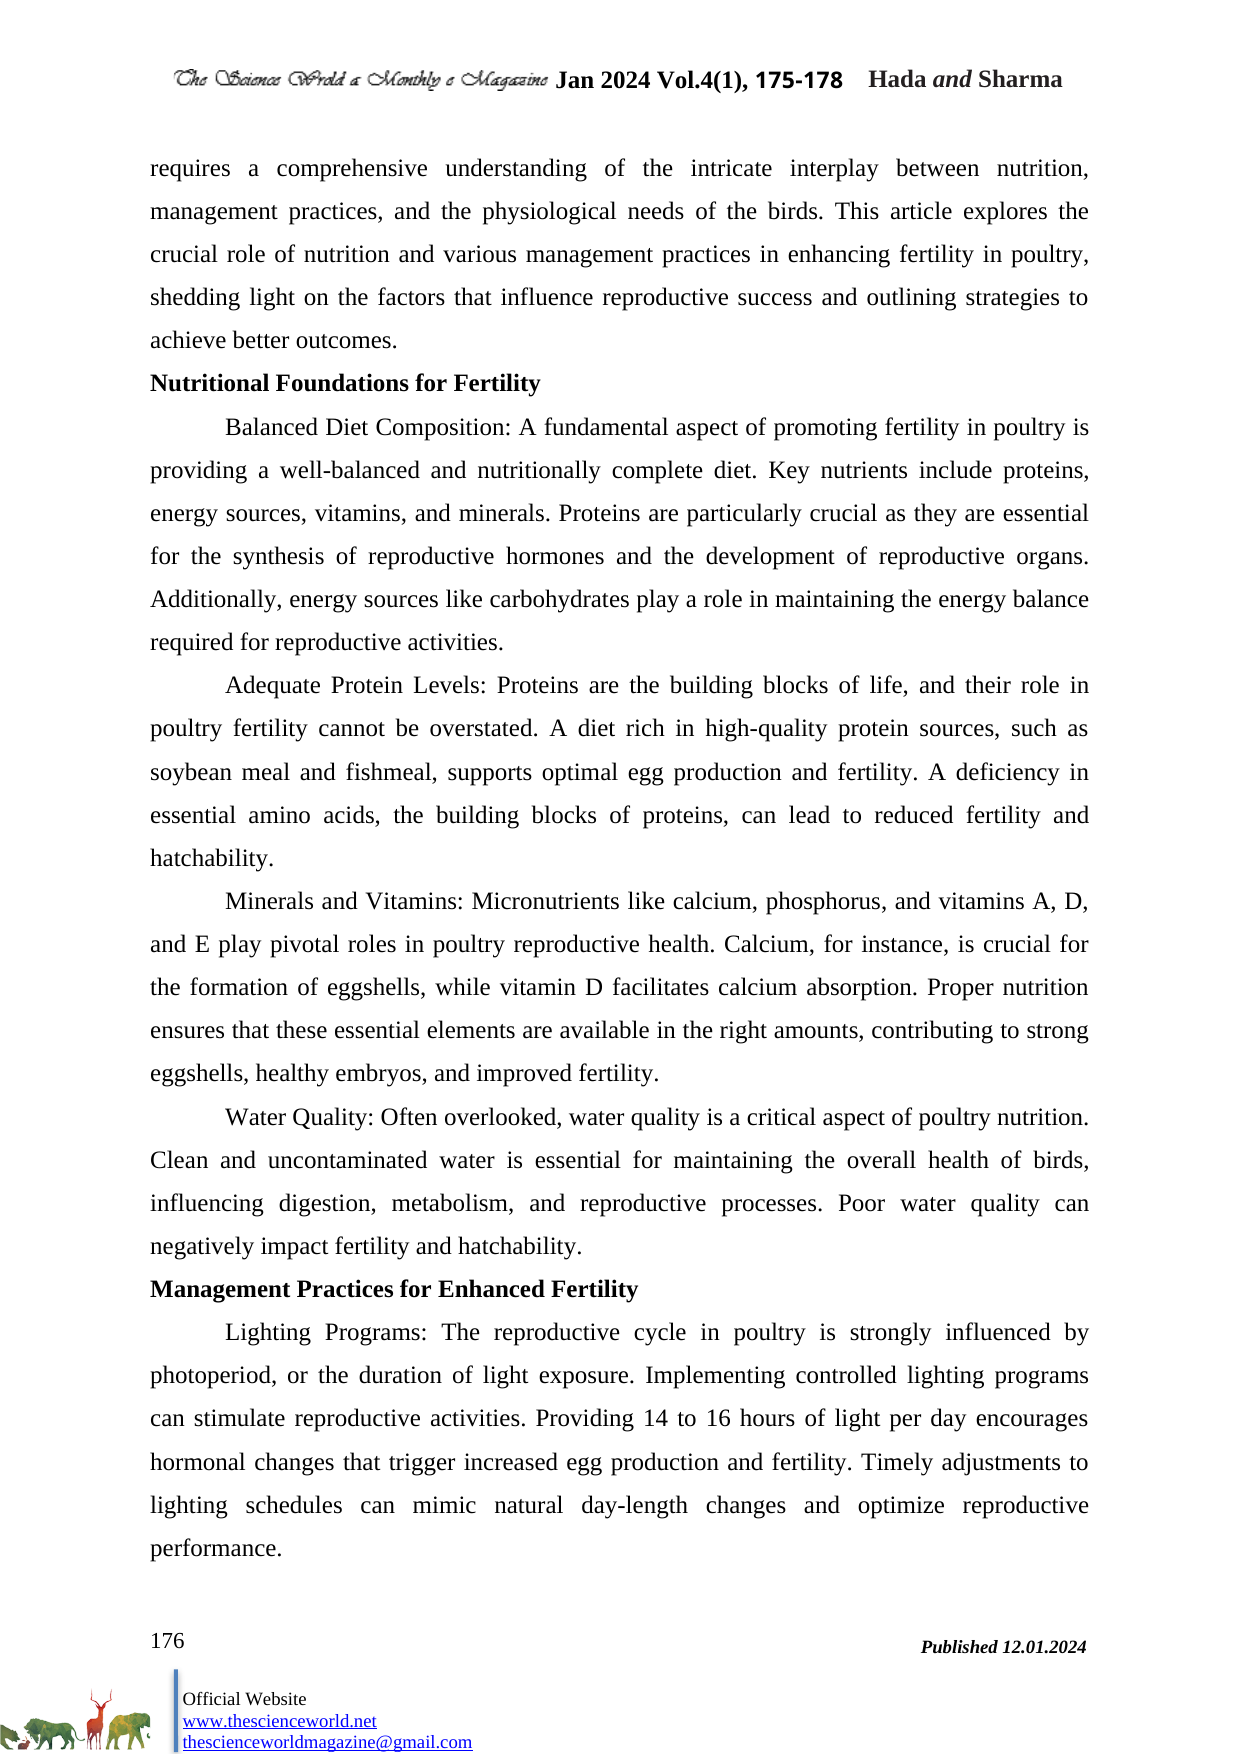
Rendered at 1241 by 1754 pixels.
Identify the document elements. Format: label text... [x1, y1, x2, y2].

text Adequate Protein Levels: Proteins are the building blocks of life, and their role in poultry fertility cannot be overstated. A diet rich in high-quality protein sources, such as soybean meal and fishmeal, supports optimal egg production and fertility. A deficiency in essential amino acids, the building blocks of proteins, can lead to reduced fertility and hatchability. [150, 670, 1090, 872]
picture [173, 69, 549, 91]
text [150, 153, 1090, 354]
text Management Practices for Enhanced Fertility [150, 1274, 1090, 1303]
picture [0, 1679, 151, 1751]
text Lighting Programs: The reproductive cycle in poultry is strongly influenced by photoperiod, or the duration of light exposure. Implementing controlled lighting programs can stimulate reproductive activities. Providing 14 to 16 hours of light per day encourages hormonal changes that trigger increased egg production and fertility. Timely adjustments to lighting schedules can mimic natural day-length changes and optimize reproductive performance. [150, 1317, 1090, 1562]
text Water Quality: Often overlooked, water quality is a critical aspect of poultry nutrition. Clean and uncontaminated water is essential for maintaining the overall health of birds, influencing digestion, metabolism, and reproductive processes. Poor water quality can negatively impact fertility and hatchability. [150, 1102, 1090, 1260]
text Balanced Diet Composition: A fundamental aspect of promoting fertility in poultry is providing a well-balanced and nutritionally complete diet. Key nutrients include proteins, energy sources, vitamins, and minerals. Proteins are particularly crucial as they are essential for the synthesis of reproductive hormones and the development of reproductive organs. Additionally, energy sources like carbohydrates play a role in maintaining the energy balance required for reproductive activities. [150, 412, 1090, 656]
text Minerals and Vitamins: Micronutrients like calcium, phosphorus, and vitamins A, D, and E play pivotal roles in poultry reproductive health. Calcium, for instance, is crucial for the formation of eggshells, while vitamin D facilitates calcium absorption. Proper nutrition ensures that these essential elements are available in the right amounts, contributing to strong eggshells, healthy embryos, and improved fertility. [150, 886, 1090, 1087]
text Nutritional Foundations for Fertility [150, 368, 1090, 397]
